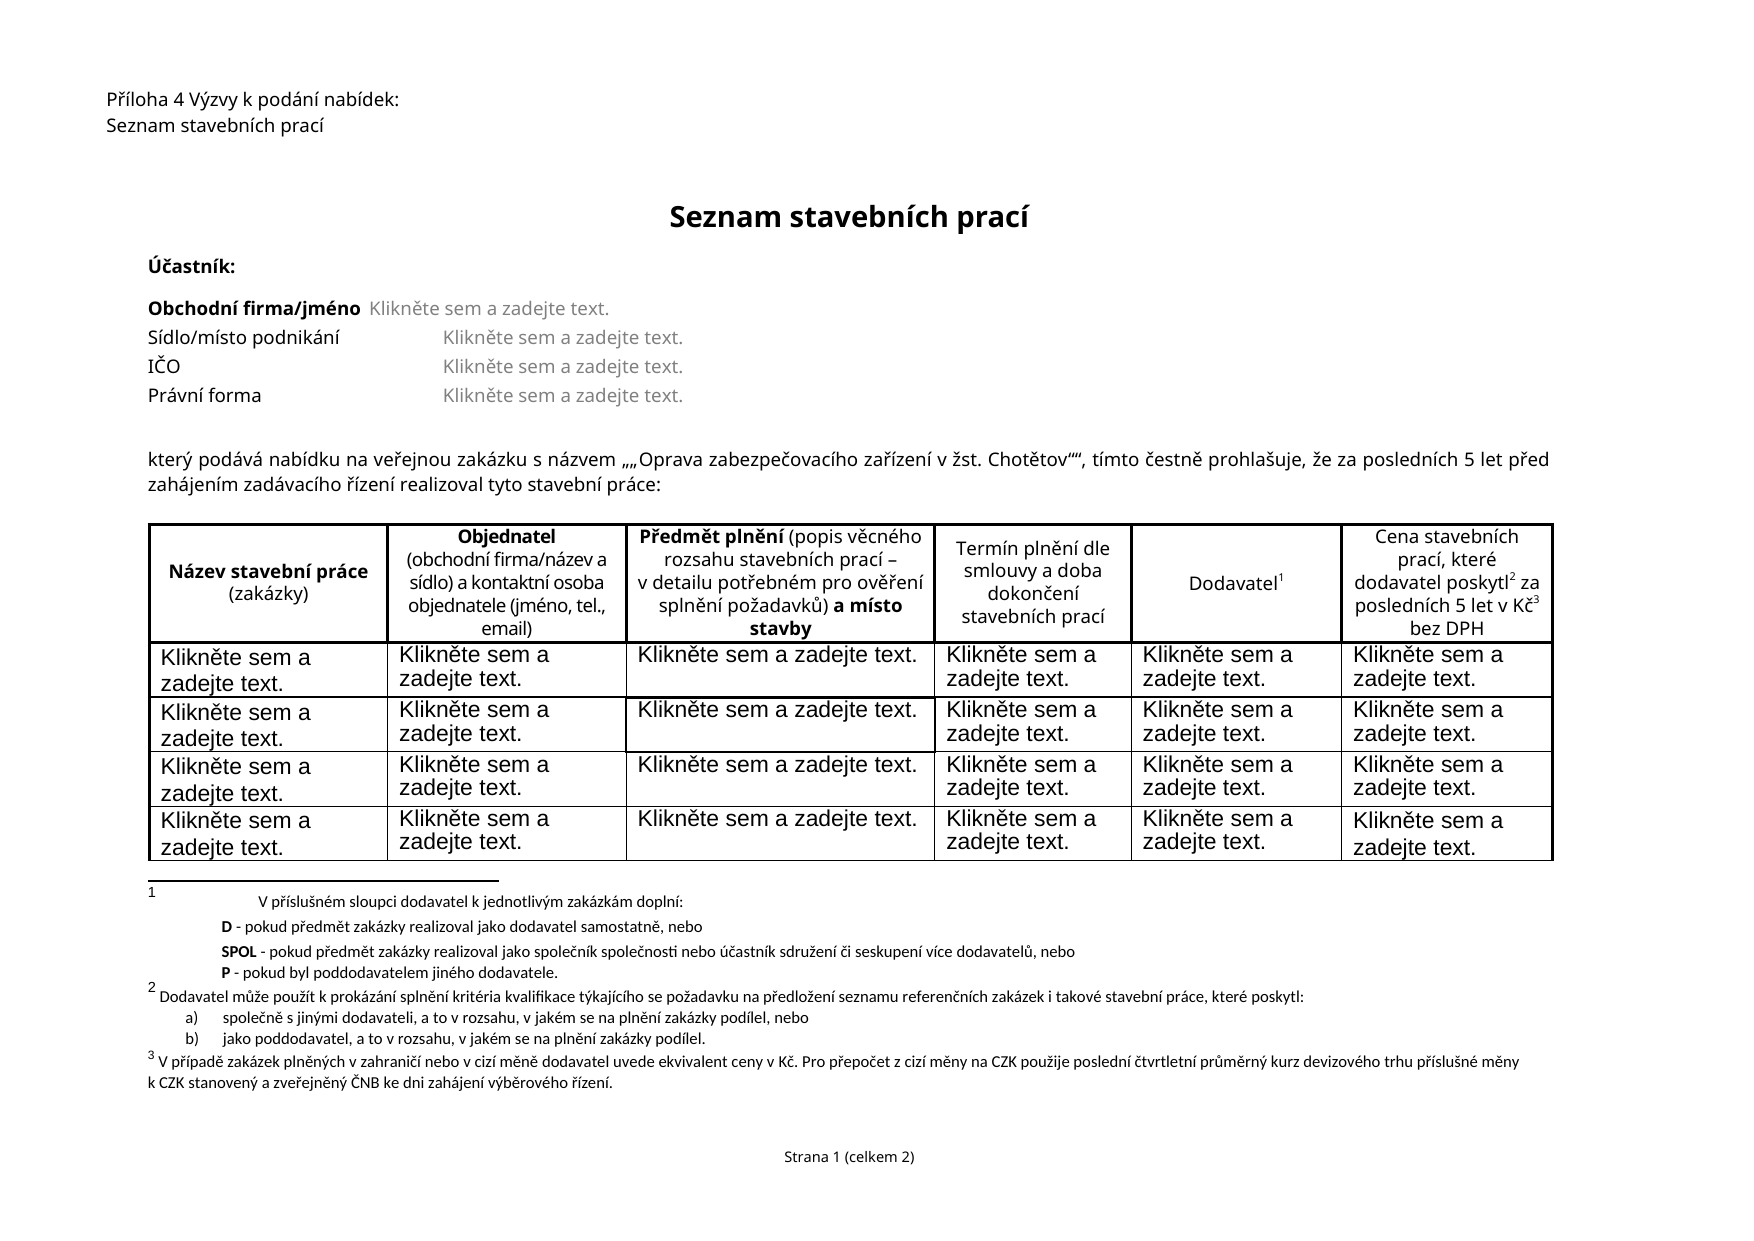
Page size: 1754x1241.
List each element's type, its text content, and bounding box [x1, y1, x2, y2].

text který podává nabídku na veřejnou zakázku s názvem „„Oprava zabezpečovacího zařízení v žst. Chotětov““, tímto čestně prohlašuje, že za posledních 5 let před zahájením zadávacího řízení realizoval tyto stavební práce: [148, 446, 1551, 497]
table_header Název stavební práce (zakázky) [151, 526, 386, 641]
title Seznam stavebních prací [148, 196, 1551, 236]
text Sídlo/místo podnikání [148, 321, 1551, 350]
table_header Předmět plnění (popis věcného rozsahu stavebních prací – v detailu potřebném pro ověření splnění požadavků) a místo stavby [628, 526, 933, 641]
table_header Cena stavebních prací, které dodavatel poskytl za posledních 5 let v Kč bez DPH [1343, 526, 1551, 641]
text Právní forma [148, 379, 1551, 408]
text IČO [148, 350, 1551, 379]
text Účastník: [148, 249, 1551, 279]
table_header Termín plnění dle smlouvy a doba dokončení stavebních prací [936, 526, 1130, 641]
text Obchodní firma/jméno [148, 292, 1551, 321]
table_header Objednatel (obchodní firma/název a sídlo) a kontaktní osoba objednatele (jméno, tel., email) [389, 526, 625, 641]
table_header Dodavatel [1133, 526, 1340, 641]
